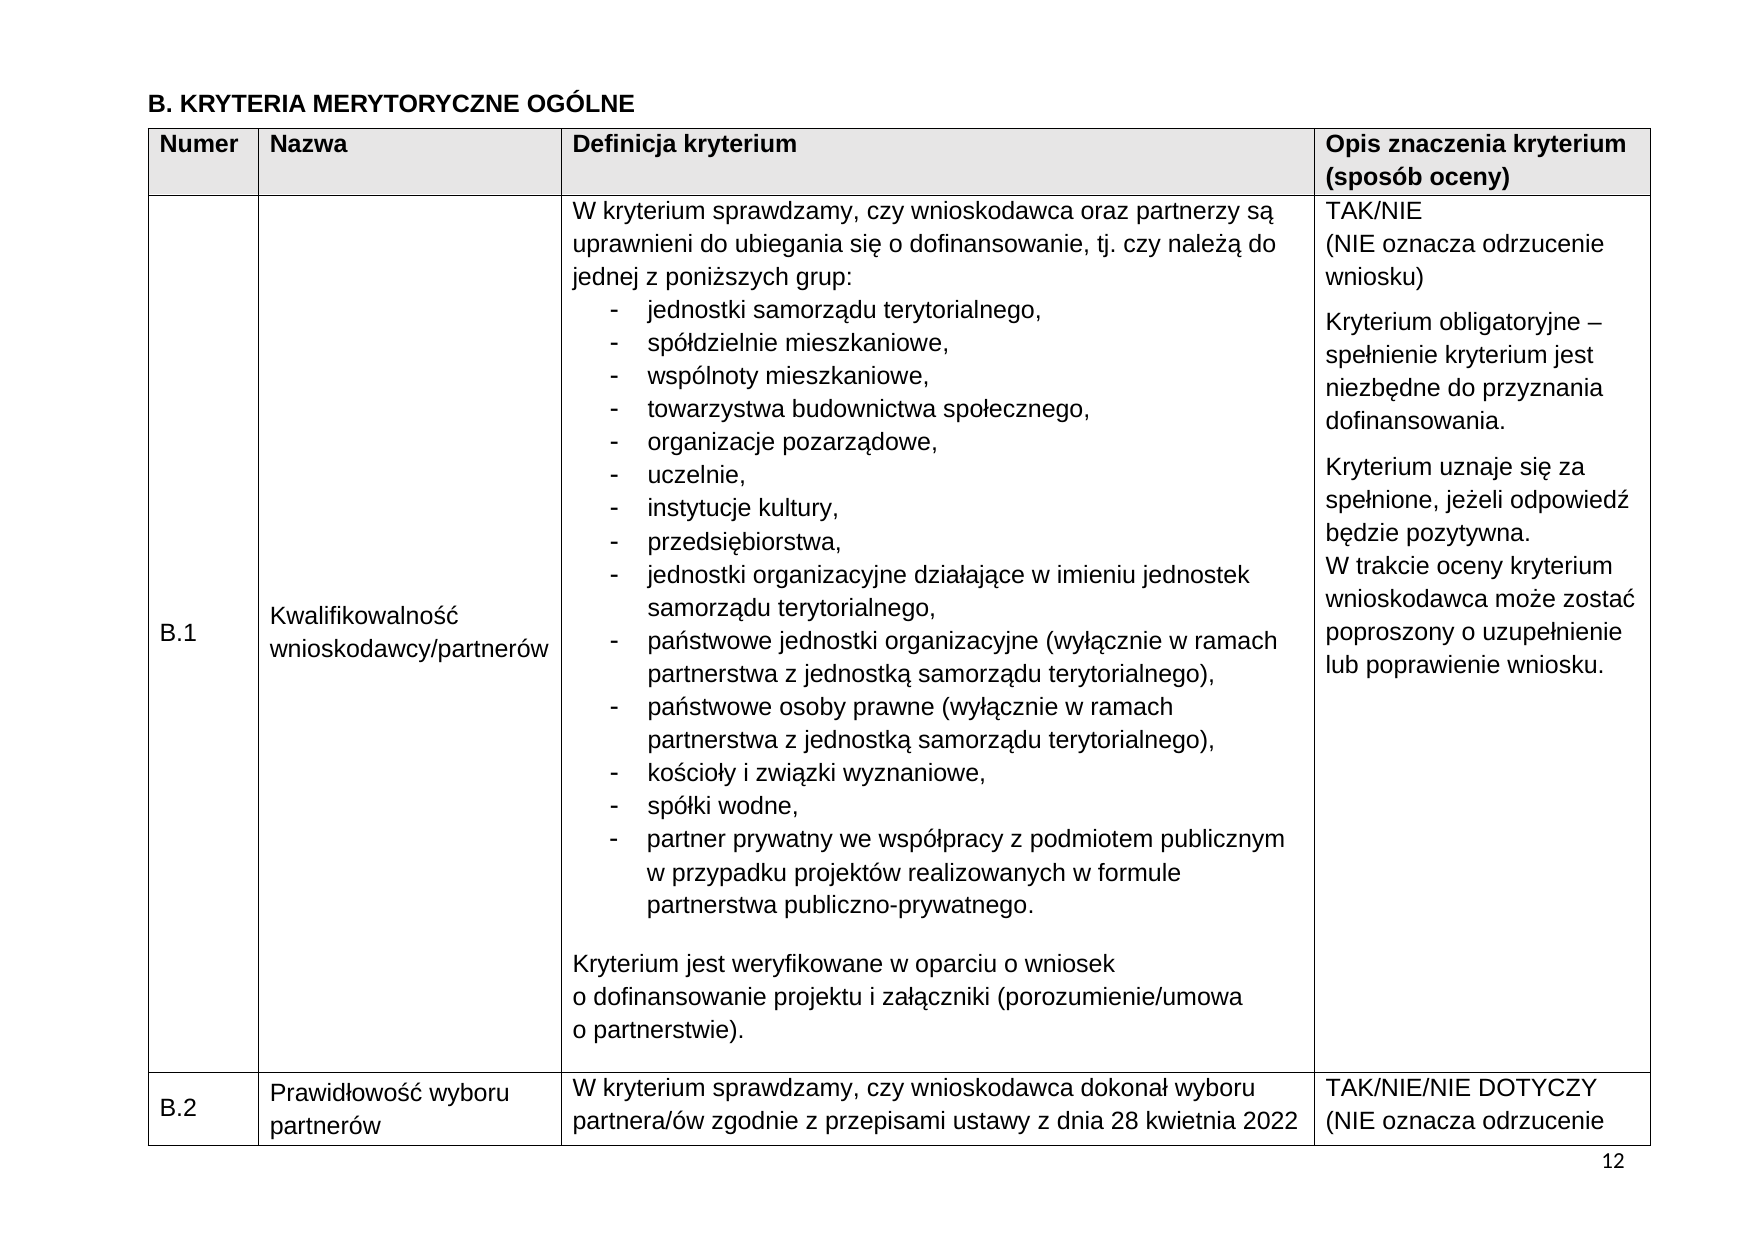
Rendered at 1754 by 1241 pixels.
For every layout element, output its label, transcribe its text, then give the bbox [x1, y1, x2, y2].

table_cell W kryterium sprawdzamy, czy wnioskodawca oraz partnerzy są uprawnieni do ubiegania się o dofinansowanie, tj. czy należą do jednej z poniższych grup: jednostki samorządu terytorialnego, spółdzielnie mieszkaniowe, wspólnoty mieszkaniowe, towarzystwa budownictwa społecznego, organizacje pozarządowe, uczelnie, instytucje kultury, przedsiębiorstwa, jednostki organizacyjne działające w imieniu jednostek samorządu terytorialnego, państwowe jednostki organizacyjne (wyłącznie w ramach partnerstwa z jednostką samorządu terytorialnego), państwowe osoby prawne (wyłącznie w ramach partnerstwa z jednostką samorządu terytorialnego), kościoły i związki wyznaniowe, spółki wodne, partner prywatny we współpracy z podmiotem publicznym w przypadku projektów realizowanych w formule partnerstwa publiczno-prywatnego. Kryterium jest weryfikowane w oparciu o wniosek o dofinansowanie projektu i załączniki (porozumienie/umowa o partnerstwie). [562, 196, 1314, 1072]
table_cell TAK/NIE (NIE oznacza odrzucenie wniosku) Kryterium obligatoryjne – spełnienie kryterium jest niezbędne do przyznania dofinansowania. Kryterium uznaje się za spełnione, jeżeli odpowiedź będzie pozytywna. W trakcie oceny kryterium wnioskodawca może zostać poproszony o uzupełnienie lub poprawienie wniosku. [1315, 196, 1650, 1072]
table_cell B.1 [149, 196, 258, 1072]
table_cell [259, 1073, 561, 1145]
table_cell B.2 [149, 1073, 258, 1145]
table_header Definicja kryterium [562, 129, 1314, 194]
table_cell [562, 1073, 1314, 1145]
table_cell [1315, 1073, 1650, 1145]
table_cell Kwalifikowalność wnioskodawcy/partnerów [259, 196, 561, 1072]
table_header Nazwa [259, 129, 561, 194]
subtitle B. KRYTERIA MERYTORYCZNE OGÓLNE [148, 89, 1624, 117]
table_header Opis znaczenia kryterium (sposób oceny) [1315, 129, 1650, 194]
table_header Numer [149, 129, 258, 194]
